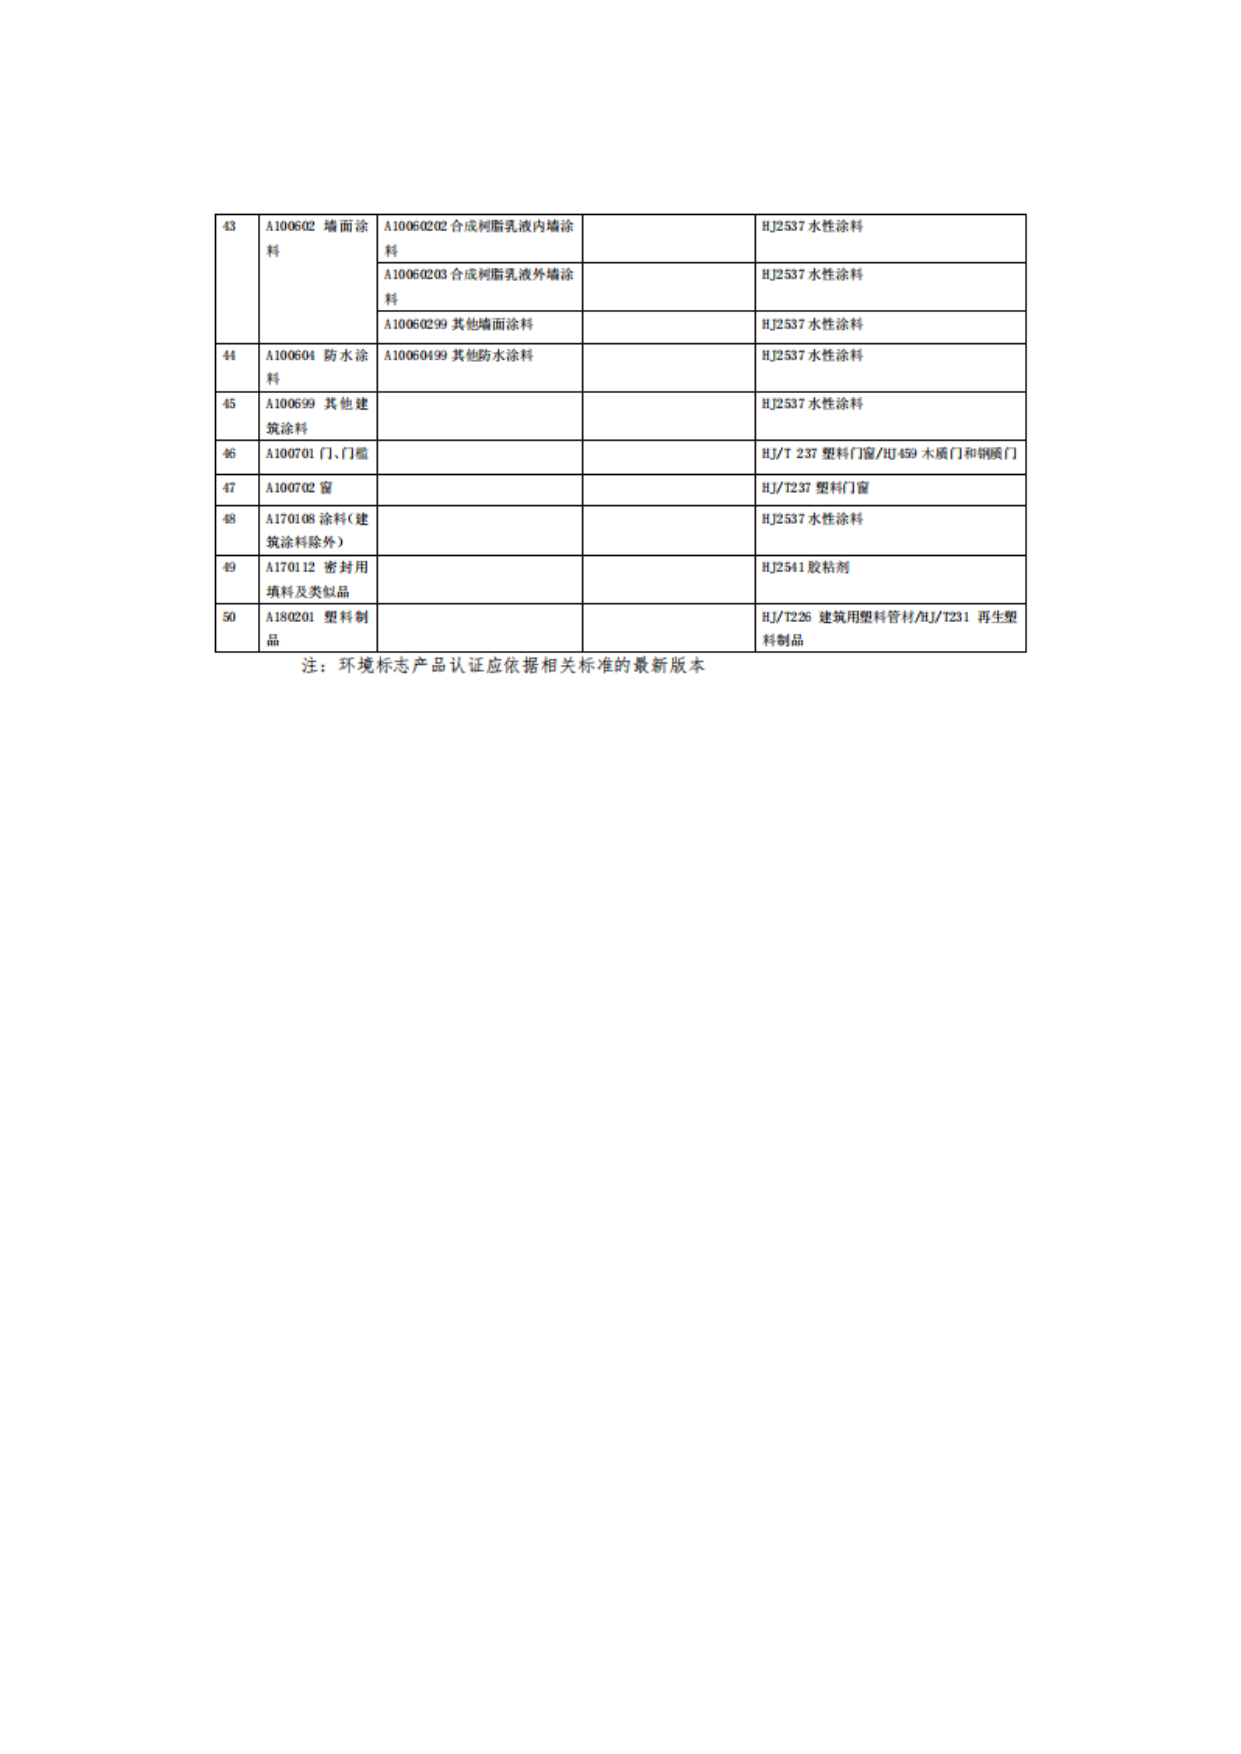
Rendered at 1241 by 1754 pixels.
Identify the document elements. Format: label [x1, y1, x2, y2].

picture [187, 162, 1052, 1100]
